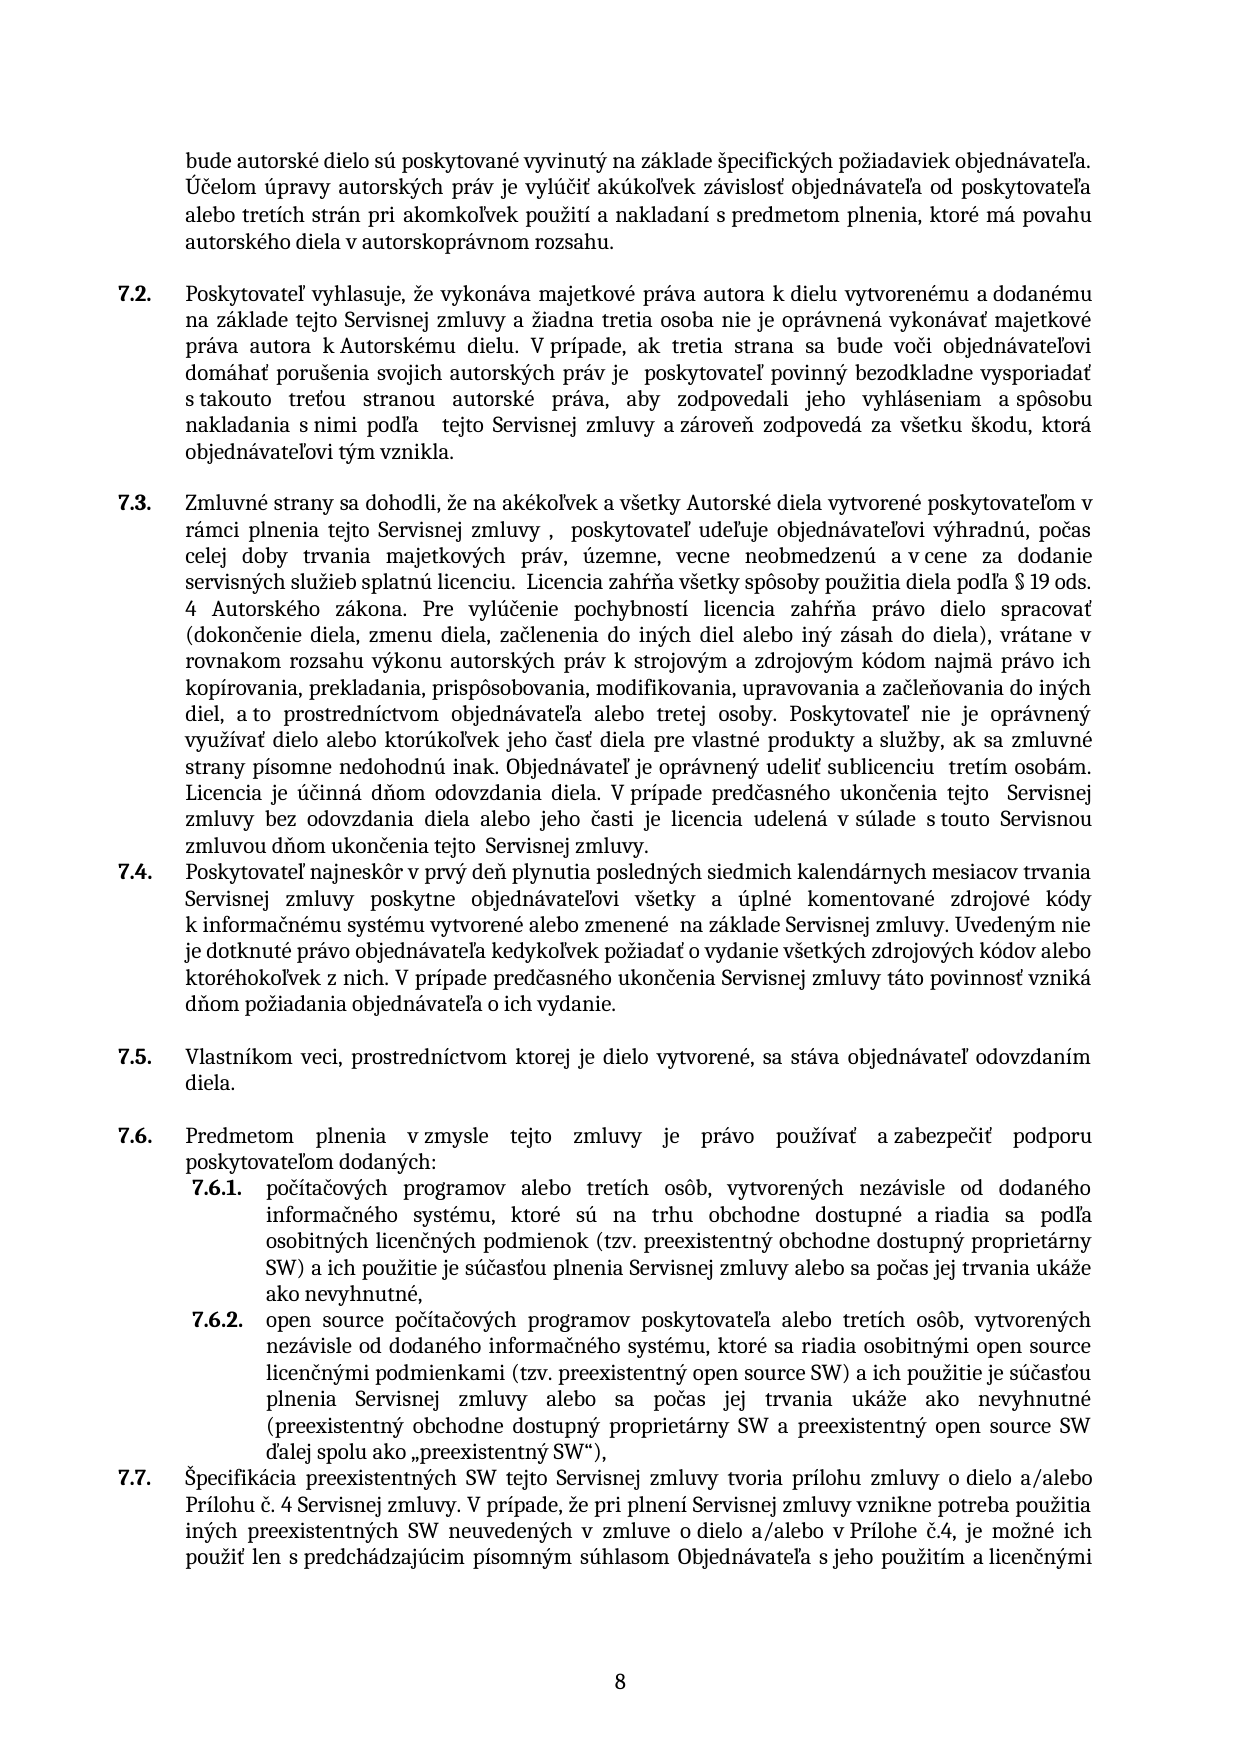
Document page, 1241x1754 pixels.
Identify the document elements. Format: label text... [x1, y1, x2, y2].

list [118, 1465, 1092, 1571]
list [118, 148, 1092, 256]
list open source počítačových programov poskytovateľa alebo tretích osôb, vytvorených nezávisle od dodaného informačného systému, ktoré sa riadia osobitnými open source licenčnými podmienkami (tzv. preexistentný open source SW) a ich použitie je súčasťou plnenia Servisnej zmluvy alebo sa počas jej trvania ukáže ako nevyhnutné (preexistentný obchodne dostupný proprietárny SW a preexistentný open source SW ďalej spolu ako „preexistentný SW“), [192, 1307, 1092, 1465]
list Poskytovateľ vyhlasuje, že vykonáva majetkové práva autora k dielu vytvorenému a dodanému na základe tejto Servisnej zmluvy a žiadna tretia osoba nie je oprávnená vykonávať majetkové práva autora k Autorskému dielu. V prípade, ak tretia strana sa bude voči objednávateľovi domáhať porušenia svojich autorských práv je poskytovateľ povinný bezodkladne vysporiadať s takouto treťou stranou autorské práva, aby zodpovedali jeho vyhláseniam a spôsobu nakladania s nimi podľa tejto Servisnej zmluvy a zároveň zodpovedá za všetku škodu, ktorá objednávateľovi tým vznikla. [118, 281, 1092, 465]
list Vlastníkom veci, prostredníctvom ktorej je dielo vytvorené, sa stáva objednávateľ odovzdaním diela. [118, 1043, 1092, 1096]
list Poskytovateľ najneskôr v prvý deň plynutia posledných siedmich kalendárnych mesiacov trvania Servisnej zmluvy poskytne objednávateľovi všetky a úplné komentované zdrojové kódy k informačnému systému vytvorené alebo zmenené na základe Servisnej zmluvy. Uvedeným nie je dotknuté právo objednávateľa kedykoľvek požiadať o vydanie všetkých zdrojových kódov alebo ktoréhokoľvek z nich. V prípade predčasného ukončenia Servisnej zmluvy táto povinnosť vzniká dňom požiadania objednávateľa o ich vydanie. [118, 859, 1092, 1017]
list počítačových programov alebo tretích osôb, vytvorených nezávisle od dodaného informačného systému, ktoré sú na trhu obchodne dostupné a riadia sa podľa osobitných licenčných podmienok (tzv. preexistentný obchodne dostupný proprietárny SW) a ich použitie je súčasťou plnenia Servisnej zmluvy alebo sa počas jej trvania ukáže ako nevyhnutné, [192, 1175, 1092, 1307]
list Predmetom plnenia v zmysle tejto zmluvy je právo používať a zabezpečiť podporu poskytovateľom dodaných: [118, 1122, 1092, 1175]
list Zmluvné strany sa dohodli, že na akékoľvek a všetky Autorské diela vytvorené poskytovateľom v rámci plnenia tejto Servisnej zmluvy , poskytovateľ udeľuje objednávateľovi výhradnú, počas celej doby trvania majetkových práv, územne, vecne neobmedzenú a v cene za dodanie servisných služieb splatnú licenciu. Licencia zahŕňa všetky spôsoby použitia diela podľa § 19 ods. 4 Autorského zákona. Pre vylúčenie pochybností licencia zahŕňa právo dielo spracovať (dokončenie diela, zmenu diela, začlenenia do iných diel alebo iný zásah do diela), vrátane v rovnakom rozsahu výkonu autorských práv k strojovým a zdrojovým kódom najmä právo ich kopírovania, prekladania, prispôsobovania, modifikovania, upravovania a začleňovania do iných diel, a to prostredníctvom objednávateľa alebo tretej osoby. Poskytovateľ nie je oprávnený využívať dielo alebo ktorúkoľvek jeho časť diela pre vlastné produkty a služby, ak sa zmluvné strany písomne nedohodnú inak. Objednávateľ je oprávnený udeliť sublicenciu tretím osobám. Licencia je účinná dňom odovzdania diela. V prípade predčasného ukončenia tejto Servisnej zmluvy bez odovzdania diela alebo jeho časti je licencia udelená v súlade s touto Servisnou zmluvou dňom ukončenia tejto Servisnej zmluvy. [118, 490, 1092, 859]
